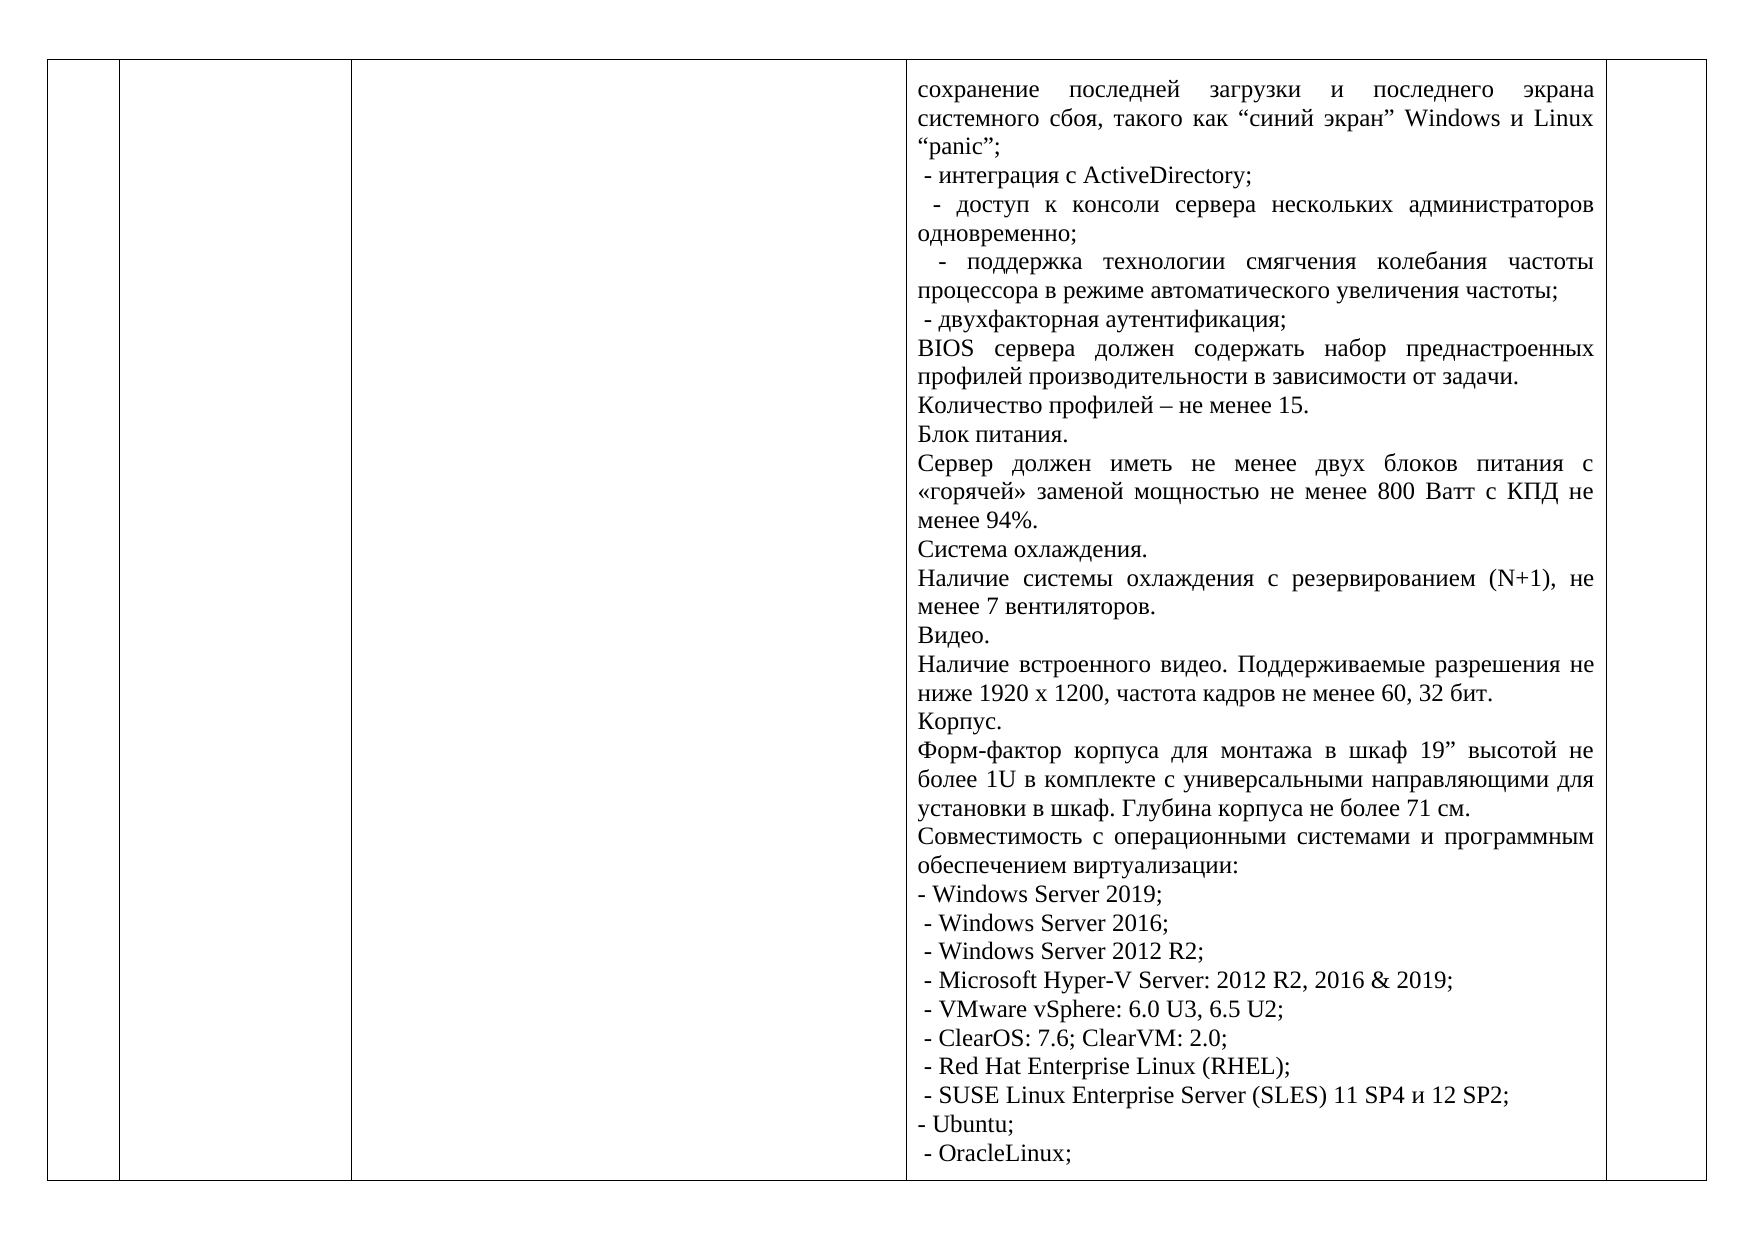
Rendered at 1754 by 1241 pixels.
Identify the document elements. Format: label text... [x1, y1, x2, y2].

table_cell [352, 60, 906, 1180]
table_cell 2 [48, 60, 119, 1180]
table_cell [907, 60, 1606, 1180]
table_cell 1 [1607, 60, 1706, 1180]
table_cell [120, 60, 351, 1180]
